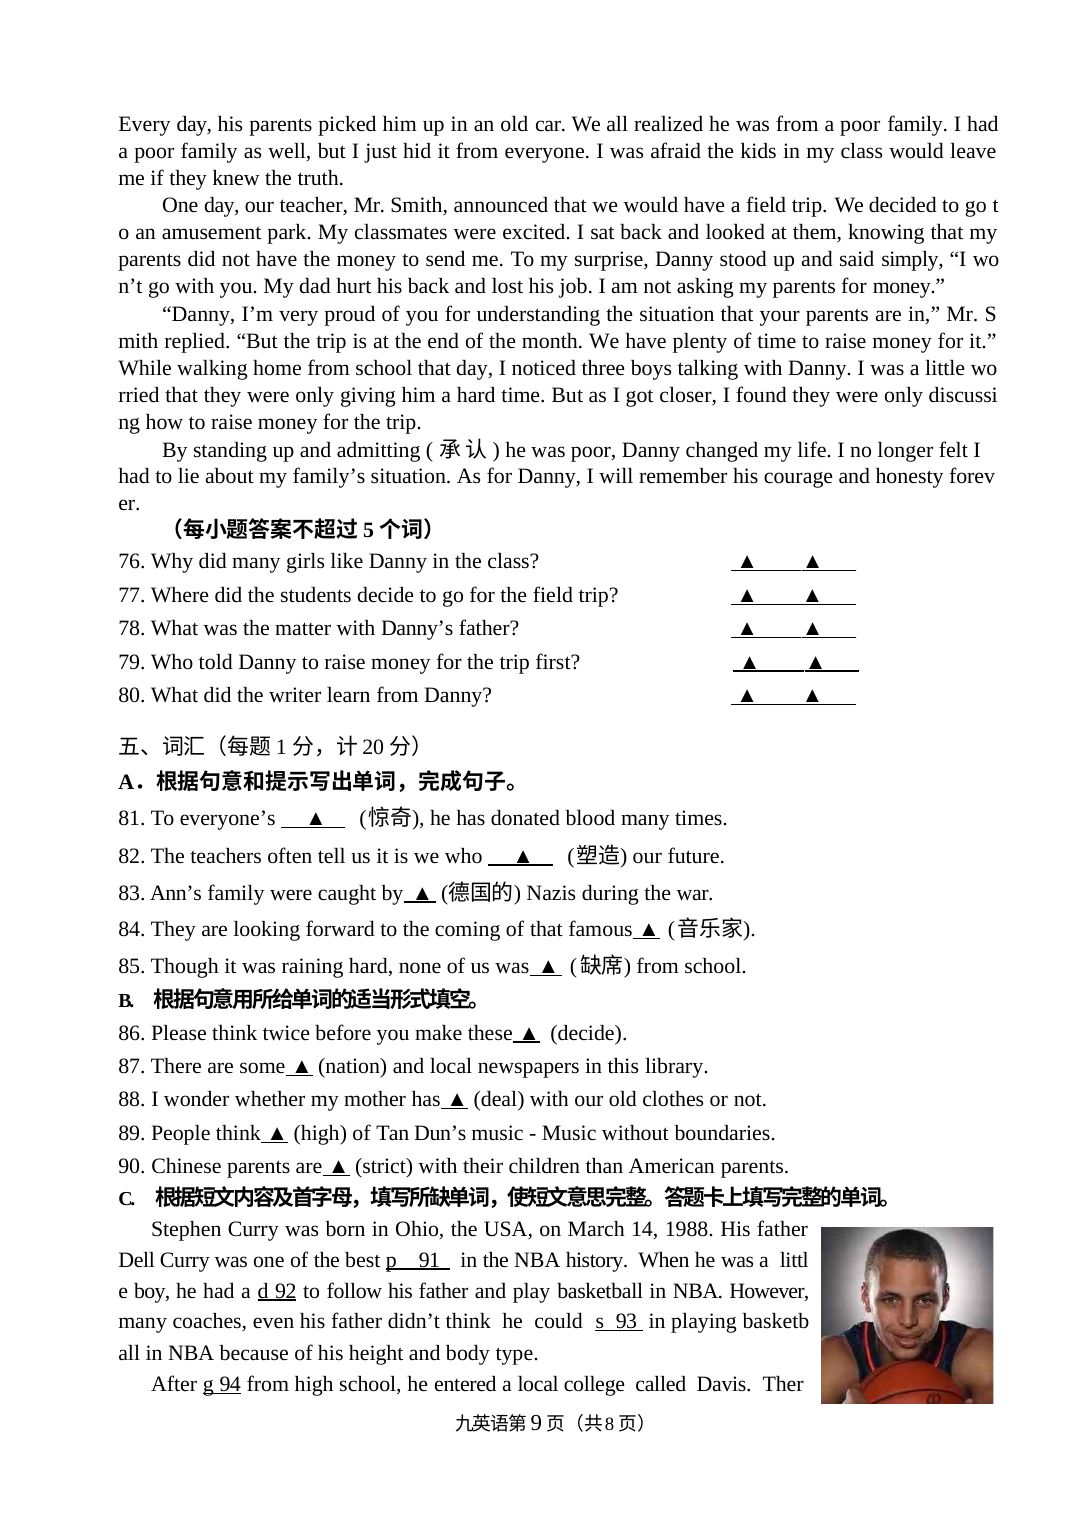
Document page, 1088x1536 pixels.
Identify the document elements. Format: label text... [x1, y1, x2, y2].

list Where did the students decide to go for the field trip? ▲ ▲ [118, 582, 1017, 607]
text had to lie about my family’s situation. As for Danny, I will remember his courage and honesty forever. [118, 463, 999, 515]
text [118, 1371, 804, 1396]
text 五、词汇（每题1 分，计20 分） [118, 729, 1017, 761]
list The teachers often tell us it is we who ▲ (塑造) our future. [118, 838, 1017, 869]
subtitle 根据句意用所给单词的适当形式填空。 [118, 982, 1017, 1013]
text By standing up and admitting ( 承 认 ) he was poor, Danny changed my life. I no longer felt I [162, 436, 1017, 463]
list Ann’s family were caught by ▲ (德国的) Nazis during the war. [118, 874, 1017, 906]
text One day, our teacher, Mr. Smith, announced that we would have a field trip. We decided to go to an amusement park. My classmates were excited. I sat back and looked at them, knowing that my parents did not have the money to send me. To my surprise, Danny stood up and said simply, “I won’t go with you. My dad hurt his back and lost his job. I am not asking my parents for money.” [118, 192, 999, 298]
text Every day, his parents picked him up in an old car. We all realized he was from a poor family. I had a poor family as well, but I just hid it from everyone. I was afraid the kids in my class would leave me if they knew the truth. [118, 111, 999, 190]
subtitle （每小题答案不超过 5 个词） [161, 516, 1017, 543]
list Please think twice before you make these ▲ (decide). [118, 1020, 1017, 1045]
picture [821, 1227, 994, 1404]
list I wonder whether my mother has ▲ (deal) with our old clothes or not. [118, 1086, 1017, 1112]
list Why did many girls like Danny in the class? ▲ ▲ [118, 548, 1017, 574]
list What was the matter with Danny’s father? ▲ ▲ [118, 615, 1017, 641]
list Though it was raining hard, none of us was ▲ (缺席) from school. [118, 948, 1017, 980]
list They are looking forward to the coming of that famous ▲ (音乐家). [118, 911, 1017, 943]
text Stephen Curry was born in Ohio, the USA, on March 14, 1988. His father Dell Curry was one of the best p 91 in the NBA history. When he was a little boy, he had a d 92 to follow his father and play basketball in NBA. However, many coaches, even his father didn’t think he could s 93 in playing basketball in NBA because of his height and body type. [118, 1216, 809, 1365]
subtitle 根据短文内容及首字母，填写所缺单词，使短文意思完整。答题卡上填写完整的单词。 [118, 1180, 1017, 1212]
list To everyone’s ▲ (惊奇), he has donated blood many times. [118, 800, 1017, 832]
list There are some ▲ (nation) and local newspapers in this library. [118, 1053, 1017, 1078]
list Who told Danny to raise money for the trip first? ▲ ▲ [118, 649, 1017, 674]
subtitle A．根据句意和提示写出单词，完成句子。 [118, 764, 1017, 795]
text “Danny, I’m very proud of you for understanding the situation that your parents are in,” Mr. Smith replied. “But the trip is at the end of the month. We have plenty of time to raise money for it.” While walking home from school that day, I noticed three boys talking with Danny. I was a little worried that they were only giving him a hard time. But as I got closer, I found they were only discussing how to raise money for the trip. [118, 301, 999, 434]
list Chinese parents are ▲ (strict) with their children than American parents. [118, 1153, 1017, 1178]
list What did the writer learn from Danny? ▲ ▲ [118, 682, 1017, 707]
list People think ▲ (high) of Tan Dun’s music - Music without boundaries. [118, 1120, 1017, 1145]
